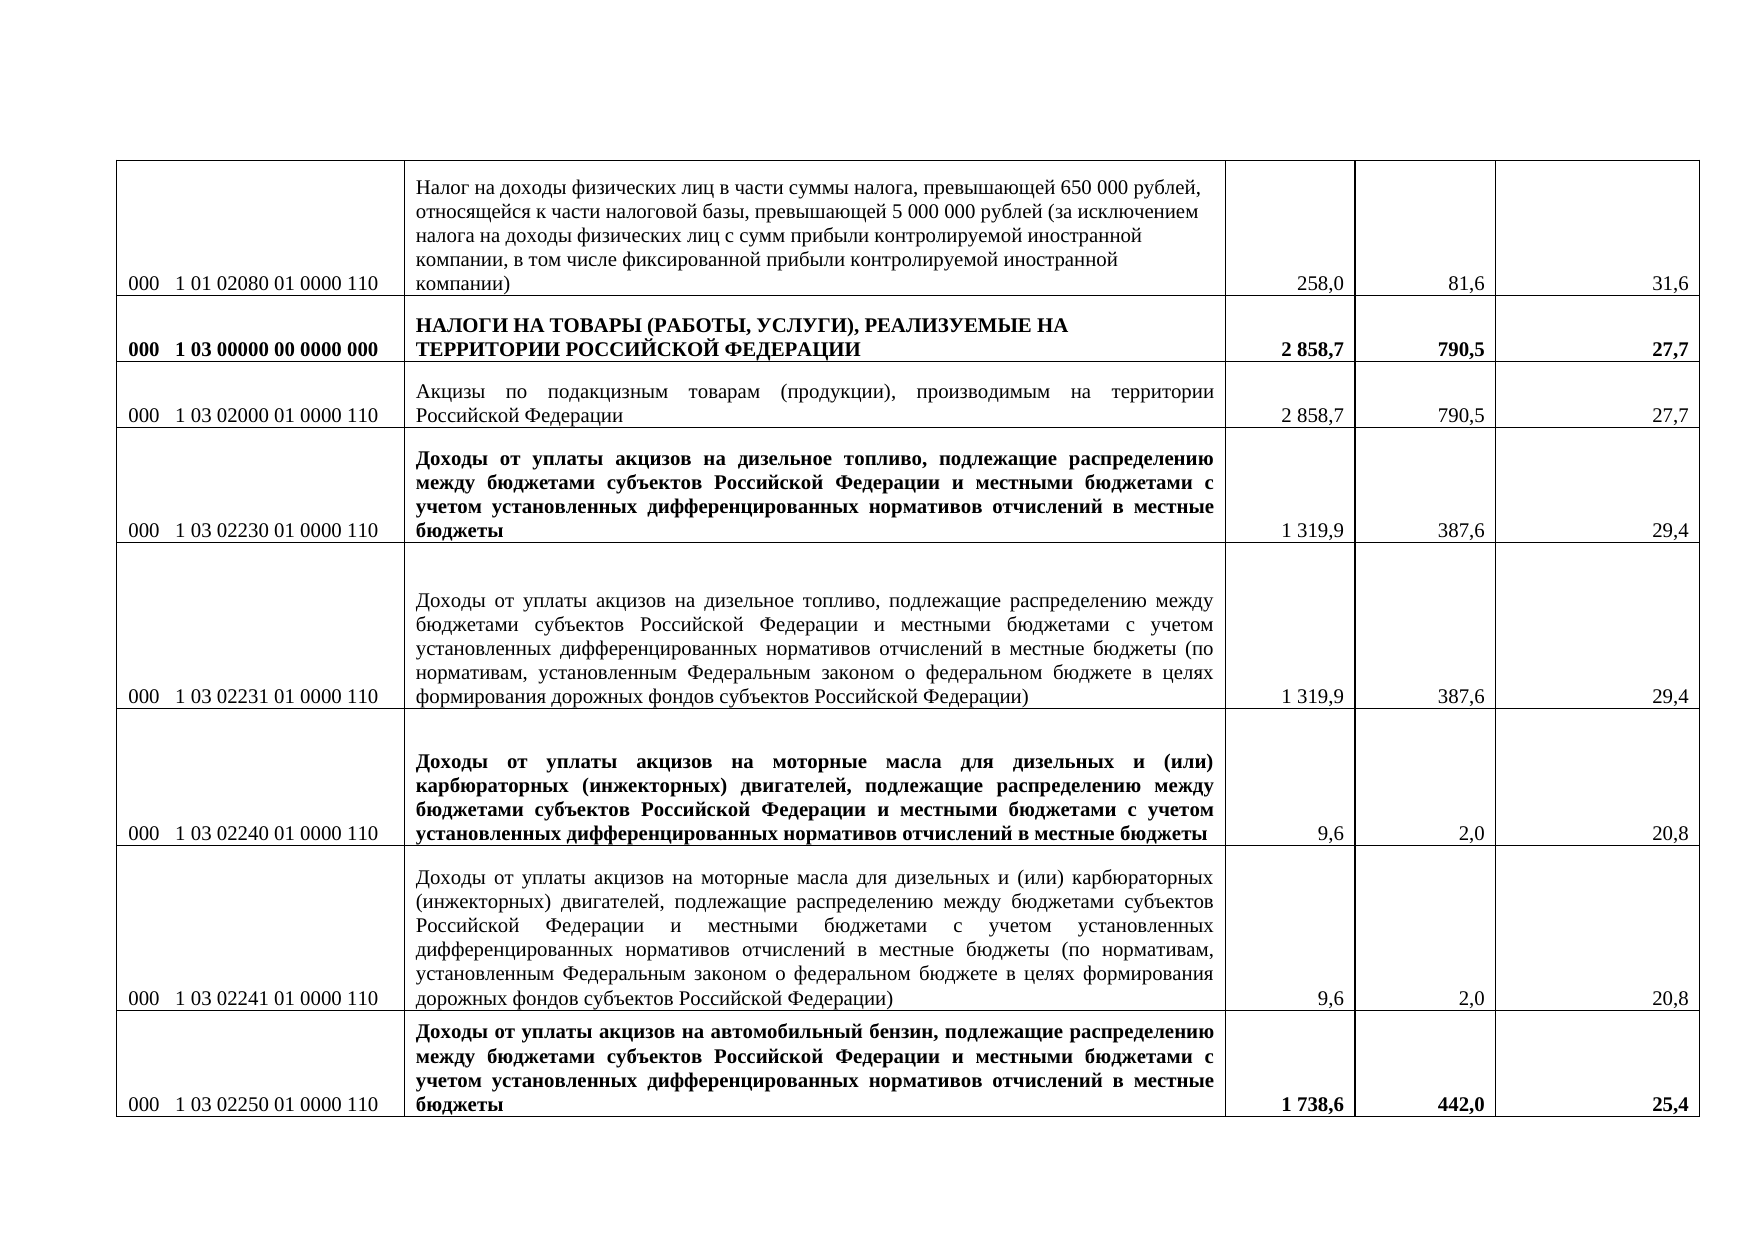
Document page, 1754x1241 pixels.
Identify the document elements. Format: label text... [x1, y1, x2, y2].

table_cell Доходы от уплаты акцизов на моторные масла для дизельных и (или) карбюраторных (инжекторных) двигателей, подлежащие распределению между бюджетами субъектов Российской Федерации и местными бюджетами с учетом установленных дифференцированных нормативов отчислений в местные бюджеты (по нормативам, установленным Федеральным законом о федеральном бюджете в целях формирования дорожных фондов субъектов Российской Федерации) [405, 846, 1225, 1009]
table_cell 2,0 [1356, 709, 1495, 845]
table_cell 000 1 03 02250 01 0000 110 [117, 1011, 404, 1116]
table_cell 2 858,7 [1226, 296, 1354, 361]
table_cell 387,6 [1356, 428, 1495, 542]
table_cell 27,7 [1496, 296, 1699, 361]
table_cell Доходы от уплаты акцизов на дизельное топливо, подлежащие распределению между бюджетами субъектов Российской Федерации и местными бюджетами с учетом установленных дифференцированных нормативов отчислений в местные бюджеты [405, 428, 1225, 542]
table_cell 9,6 [1226, 709, 1354, 845]
table_cell 790,5 [1356, 296, 1495, 361]
table_cell Доходы от уплаты акцизов на дизельное топливо, подлежащие распределению между бюджетами субъектов Российской Федерации и местными бюджетами с учетом установленных дифференцированных нормативов отчислений в местные бюджеты (по нормативам, установленным Федеральным законом о федеральном бюджете в целях формирования дорожных фондов субъектов Российской Федерации) [405, 543, 1225, 708]
table_cell 25,4 [1496, 1011, 1699, 1116]
table_cell 1 319,9 [1226, 543, 1354, 708]
table_cell 258,0 [1226, 161, 1354, 295]
table_cell Налог на доходы физических лиц в части суммы налога, превышающей 650 000 рублей, относящейся к части налоговой базы, превышающей 5 000 000 рублей (за исключением налога на доходы физических лиц с сумм прибыли контролируемой иностранной компании, в том числе фиксированной прибыли контролируемой иностранной компании) [405, 161, 1225, 295]
table_cell 000 1 03 02240 01 0000 110 [117, 709, 404, 845]
table_cell 27,7 [1496, 362, 1699, 427]
table_cell 31,6 [1496, 161, 1699, 295]
table_cell 2 858,7 [1226, 362, 1354, 427]
table_cell 81,6 [1356, 161, 1495, 295]
table_cell Доходы от уплаты акцизов на моторные масла для дизельных и (или) карбюраторных (инжекторных) двигателей, подлежащие распределению между бюджетами субъектов Российской Федерации и местными бюджетами с учетом установленных дифференцированных нормативов отчислений в местные бюджеты [405, 709, 1225, 845]
table_cell 29,4 [1496, 428, 1699, 542]
table_cell Акцизы по подакцизным товарам (продукции), производимым на территории Российской Федерации [405, 362, 1225, 427]
table_cell НАЛОГИ НА ТОВАРЫ (РАБОТЫ, УСЛУГИ), РЕАЛИЗУЕМЫЕ НА ТЕРРИТОРИИ РОССИЙСКОЙ ФЕДЕРАЦИИ [405, 296, 1225, 361]
table_cell 000 1 01 02080 01 0000 110 [117, 161, 404, 295]
table_cell 20,8 [1496, 709, 1699, 845]
table_cell 000 1 03 00000 00 0000 000 [117, 296, 404, 361]
table_cell 790,5 [1356, 362, 1495, 427]
table_cell 000 1 03 02000 01 0000 110 [117, 362, 404, 427]
table_cell Доходы от уплаты акцизов на автомобильный бензин, подлежащие распределению между бюджетами субъектов Российской Федерации и местными бюджетами с учетом установленных дифференцированных нормативов отчислений в местные бюджеты [405, 1011, 1225, 1116]
table_cell 20,8 [1496, 846, 1699, 1009]
table_cell 000 1 03 02231 01 0000 110 [117, 543, 404, 708]
table_cell 9,6 [1226, 846, 1354, 1009]
table_cell 000 1 03 02230 01 0000 110 [117, 428, 404, 542]
table_cell 1 738,6 [1226, 1011, 1354, 1116]
table_cell 2,0 [1356, 846, 1495, 1009]
table_cell 000 1 03 02241 01 0000 110 [117, 846, 404, 1009]
table_cell 442,0 [1356, 1011, 1495, 1116]
table_cell 387,6 [1356, 543, 1495, 708]
table_cell 29,4 [1496, 543, 1699, 708]
table_cell 1 319,9 [1226, 428, 1354, 542]
